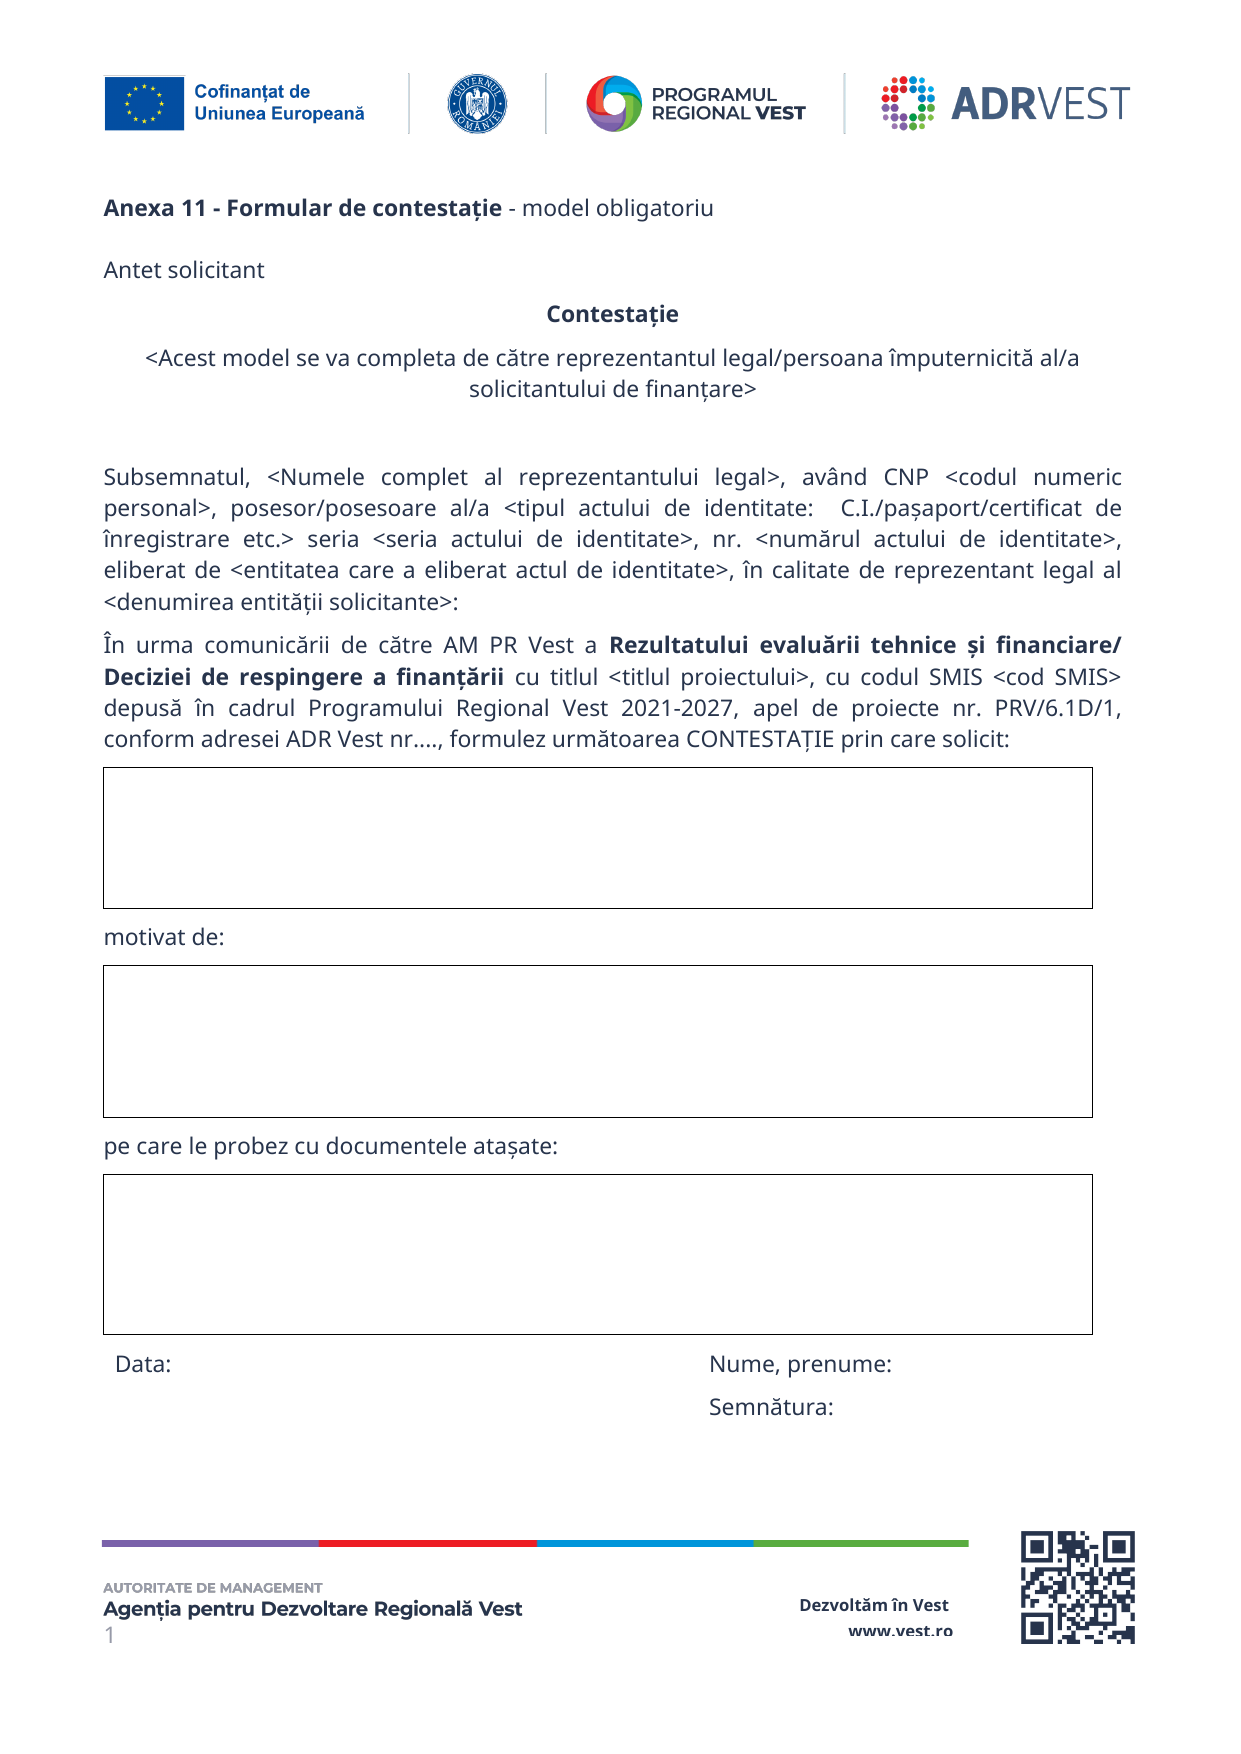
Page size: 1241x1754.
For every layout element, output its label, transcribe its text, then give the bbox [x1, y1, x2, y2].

picture [1012, 1522, 1144, 1653]
table_header [104, 768, 1092, 908]
text Anexa 11 - Formular de contestație - model obligatoriu [103, 192, 1122, 223]
table_header Nume, prenume: Semnătura: [565, 1335, 1026, 1479]
text pe care le probez cu documentele atașate: [103, 1130, 1122, 1161]
text <Acest model se va completa de către reprezentantul legal/persoana împuternicită al/a solicitantului de finanțare> [103, 342, 1122, 404]
text motivat de: [103, 921, 1122, 953]
text În urma comunicării de către AM PR Vest a Rezultatului evaluării tehnice și financiare/ Deciziei de respingere a finanțării cu titlul <titlul proiectului>, cu codul SMIS <cod SMIS> depusă în cadrul Programului Regional Vest 2021-2027, apel de proiecte nr. PRV/6.1D/1, conform adresei ADR Vest nr...., formulez următoarea CONTESTAȚIE prin care solicit: [103, 629, 1122, 754]
picture [103, 73, 1131, 134]
text Subsemnatul, <Numele complet al reprezentantului legal>, având CNP <codul numeric personal>, posesor/posesoare al/a <tipul actului de identitate: C.I./pașaport/certificat de înregistrare etc.> seria <seria actului de identitate>, nr. <numărul actului de identitate>, eliberat de <entitatea care a eliberat actul de identitate>, în calitate de reprezentant legal al <denumirea entității solicitante>: [103, 461, 1122, 617]
text Antet solicitant [103, 254, 1122, 286]
table_header [104, 1175, 1092, 1334]
text Contestație [103, 298, 1122, 329]
table_header Data: [103, 1335, 564, 1479]
table_header [104, 966, 1092, 1117]
